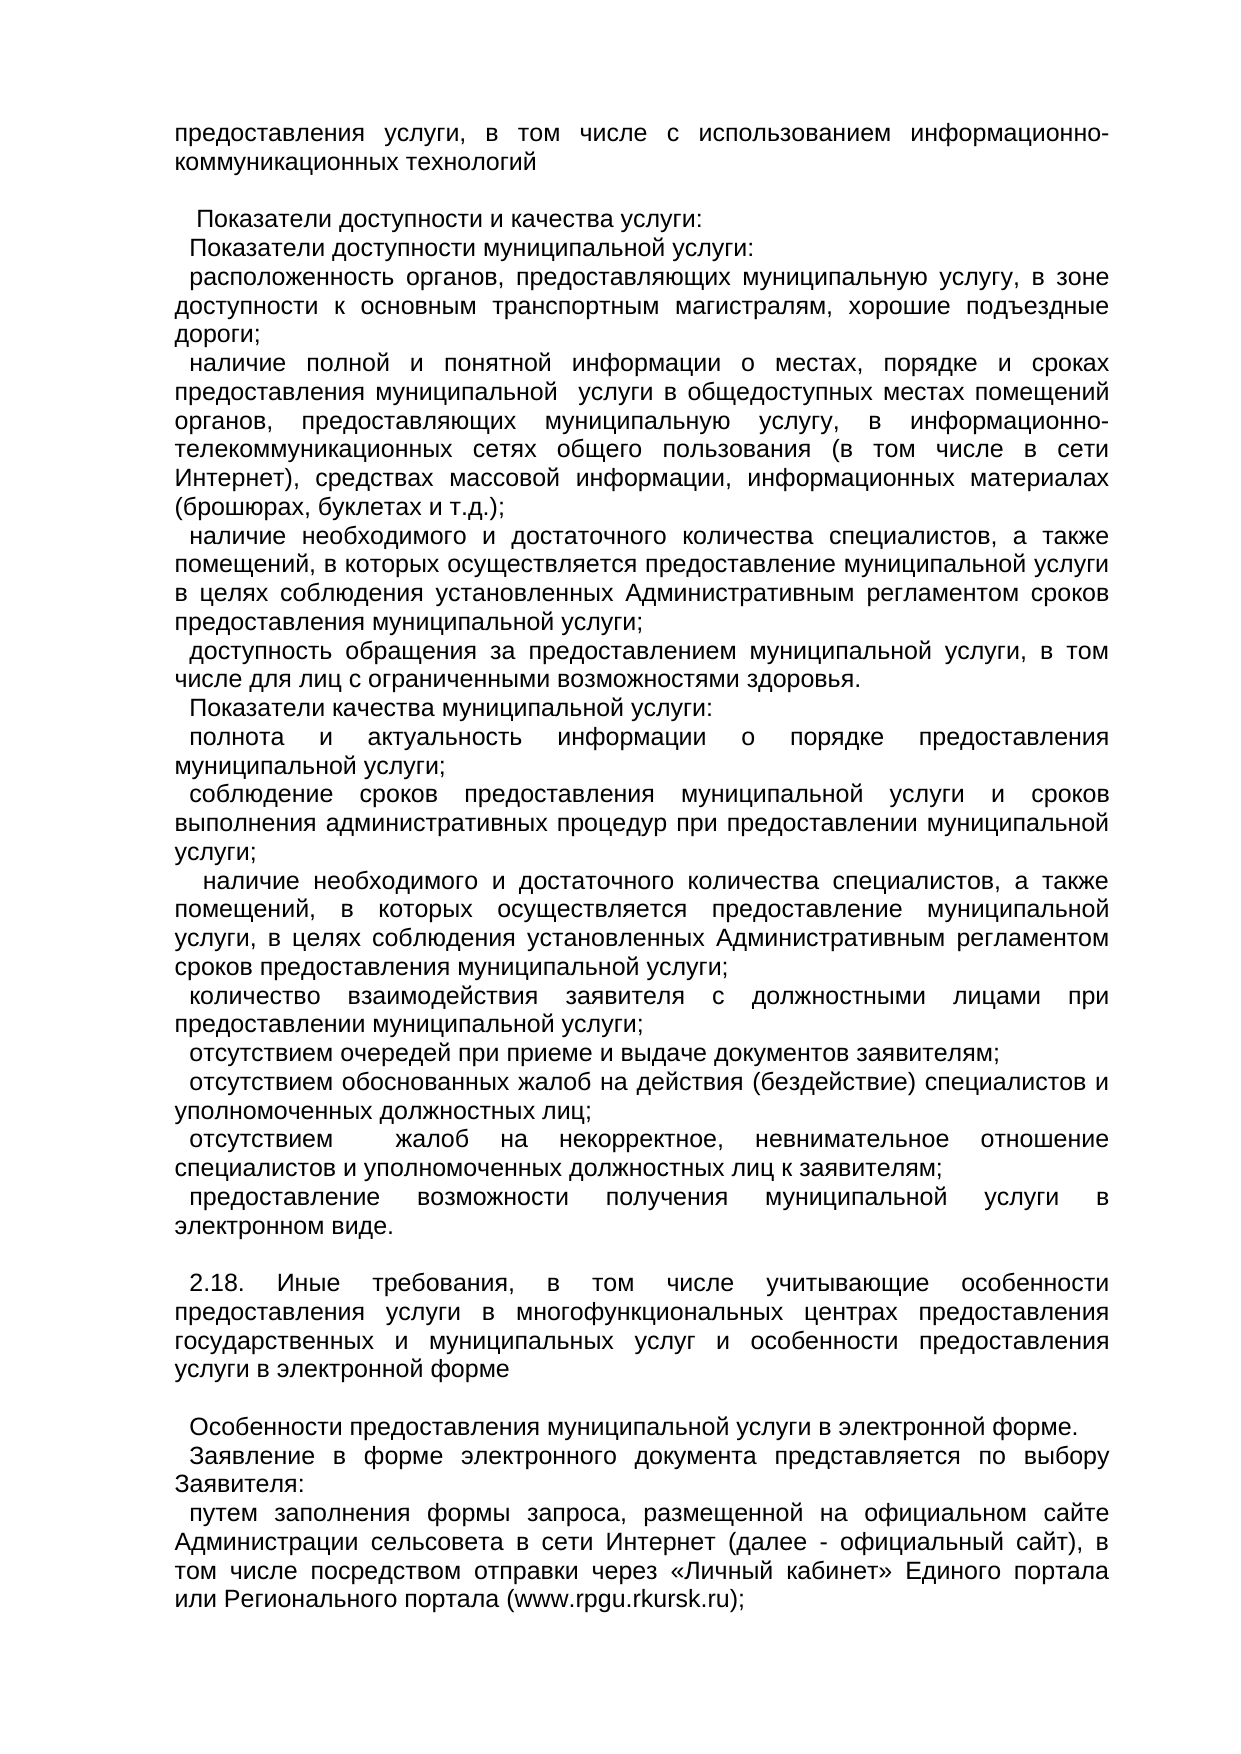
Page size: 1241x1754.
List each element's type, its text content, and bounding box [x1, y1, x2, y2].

text отсутствием жалоб на некорректное, невнимательное отношение специалистов и уполномоченных должностных лиц к заявителям; [174, 1124, 1110, 1182]
text расположенность органов, предоставляющих муниципальную услугу, в зоне доступности к основным транспортным магистралям, хорошие подъездные дороги; [174, 262, 1110, 348]
text наличие необходимого и достаточного количества специалистов, а также помещений, в которых осуществляется предоставление муниципальной услуги, в целях соблюдения установленных Административным регламентом сроков предоставления муниципальной услуги; [174, 866, 1110, 981]
text наличие полной и понятной информации о местах, порядке и сроках предоставления муниципальной услуги в общедоступных местах помещений органов, предоставляющих муниципальную услугу, в информационно-телекоммуникационных сетях общего пользования (в том числе в сети Интернет), средствах массовой информации, информационных материалах (брошюрах, буклетах и т.д.); [174, 348, 1110, 521]
text соблюдение сроков предоставления муниципальной услуги и сроков выполнения административных процедур при предоставлении муниципальной услуги; [174, 779, 1110, 866]
text путем заполнения формы запроса, размещенной на официальном сайте Администрации сельсовета в сети Интернет (далее - официальный сайт), в том числе посредством отправки через «Личный кабинет» Единого портала или Регионального портала (www.rpgu.rkursk.ru); [174, 1498, 1110, 1613]
text Показатели качества муниципальной услуги: [174, 693, 1110, 722]
text доступность обращения за предоставлением муниципальной услуги, в том числе для лиц с ограниченными возможностями здоровья. [174, 636, 1110, 693]
text Показатели доступности и качества услуги: [174, 204, 1110, 233]
text 2.18. Иные требования, в том числе учитывающие особенности предоставления услуги в многофункциональных центрах предоставления государственных и муниципальных услуг и особенности предоставления услуги в электронной форме [174, 1268, 1110, 1383]
text Особенности предоставления муниципальной услуги в электронной форме. [174, 1412, 1110, 1441]
text Заявление в форме электронного документа представляется по выбору Заявителя: [174, 1441, 1110, 1498]
text отсутствием очередей при приеме и выдаче документов заявителям; [174, 1038, 1110, 1067]
text наличие необходимого и достаточного количества специалистов, а также помещений, в которых осуществляется предоставление муниципальной услуги в целях соблюдения установленных Административным регламентом сроков предоставления муниципальной услуги; [174, 521, 1110, 636]
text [174, 118, 1110, 176]
text полнота и актуальность информации о порядке предоставления муниципальной услуги; [174, 722, 1110, 779]
text Показатели доступности муниципальной услуги: [174, 233, 1110, 262]
text отсутствием обоснованных жалоб на действия (бездействие) специалистов и уполномоченных должностных лиц; [174, 1067, 1110, 1124]
text предоставление возможности получения муниципальной услуги в электронном виде. [174, 1182, 1110, 1239]
text количество взаимодействия заявителя с должностными лицами при предоставлении муниципальной услуги; [174, 981, 1110, 1038]
